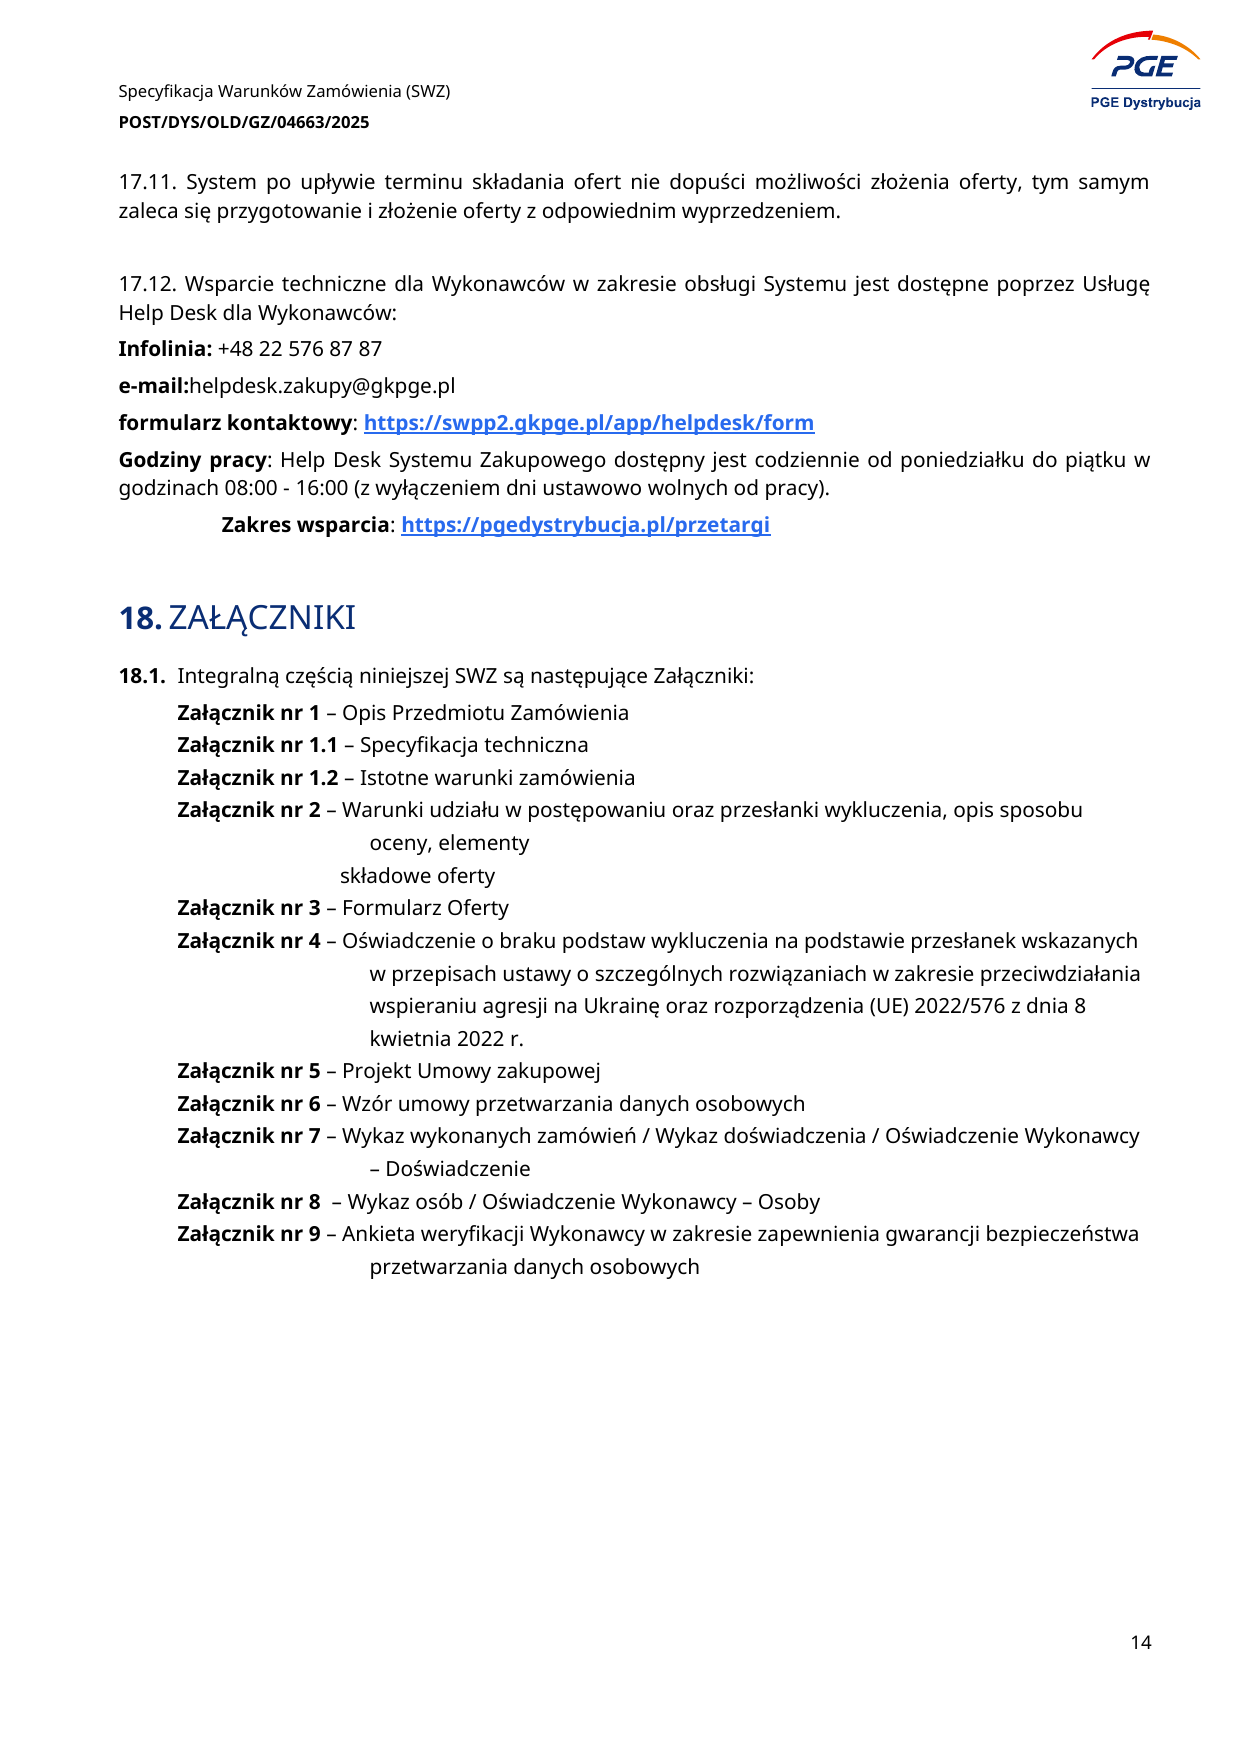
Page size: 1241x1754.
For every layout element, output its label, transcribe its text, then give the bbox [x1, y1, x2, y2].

text Załącznik nr 5 – Projekt Umowy zakupowej [118, 1056, 1152, 1085]
text Załącznik nr 8 – Wykaz osób / Oświadczenie Wykonawcy – Osoby [118, 1187, 1152, 1215]
text Załącznik nr 9 – Ankieta weryfikacji Wykonawcy w zakresie zapewnienia gwarancji bezpieczeństwa przetwarzania danych osobowych [177, 1219, 1152, 1281]
text Infolinia: +48 22 576 87 87 [118, 334, 1152, 363]
text Załącznik nr 1 – Opis Przedmiotu Zamówienia [118, 698, 1152, 726]
text 17.11. System po upływie terminu składania ofert nie dopuści możliwości złożenia oferty, tym samym zaleca się przygotowanie i złożenie oferty z odpowiednim wyprzedzeniem. [118, 167, 1152, 224]
text Załącznik nr 6 – Wzór umowy przetwarzania danych osobowych [118, 1089, 1152, 1117]
text Załącznik nr 2 – Warunki udziału w postępowaniu oraz przesłanki wykluczenia, opis sposobu oceny, elementy [177, 796, 1152, 857]
list 18.1. Integralną częścią niniejszej SWZ są następujące Załączniki: [118, 661, 1152, 689]
list Zakres wsparcia: https://pgedystrybucja.pl/przetargi [222, 510, 1152, 538]
text składowe oferty [177, 861, 1152, 889]
subtitle ZAŁĄCZNIKI [118, 594, 1152, 639]
text 17.12. Wsparcie techniczne dla Wykonawców w zakresie obsługi Systemu jest dostępne poprzez Usługę Help Desk dla Wykonawców: [118, 269, 1152, 326]
text formularz kontaktowy: https://swpp2.gkpge.pl/app/helpdesk/form [118, 408, 1152, 436]
text Załącznik nr 4 – Oświadczenie o braku podstaw wykluczenia na podstawie przesłanek wskazanych w przepisach ustawy o szczególnych rozwiązaniach w zakresie przeciwdziałania wspieraniu agresji na Ukrainę oraz rozporządzenia (UE) 2022/576 z dnia 8 kwietnia 2022 r. [177, 926, 1152, 1052]
text Załącznik nr 1.2 – Istotne warunki zamówienia [118, 763, 1152, 791]
text Godziny pracy: Help Desk Systemu Zakupowego dostępny jest codziennie od poniedziałku do piątku w godzinach 08:00 - 16:00 (z wyłączeniem dni ustawowo wolnych od pracy). [118, 445, 1152, 502]
text Załącznik nr 1.1 – Specyfikacja techniczna [118, 730, 1152, 759]
text Załącznik nr 7 – Wykaz wykonanych zamówień / Wykaz doświadczenia / Oświadczenie Wykonawcy – Doświadczenie [177, 1122, 1152, 1183]
text Załącznik nr 3 – Formularz Oferty [118, 893, 1152, 922]
text e-mail:helpdesk.zakupy@gkpge.pl [118, 371, 1152, 400]
